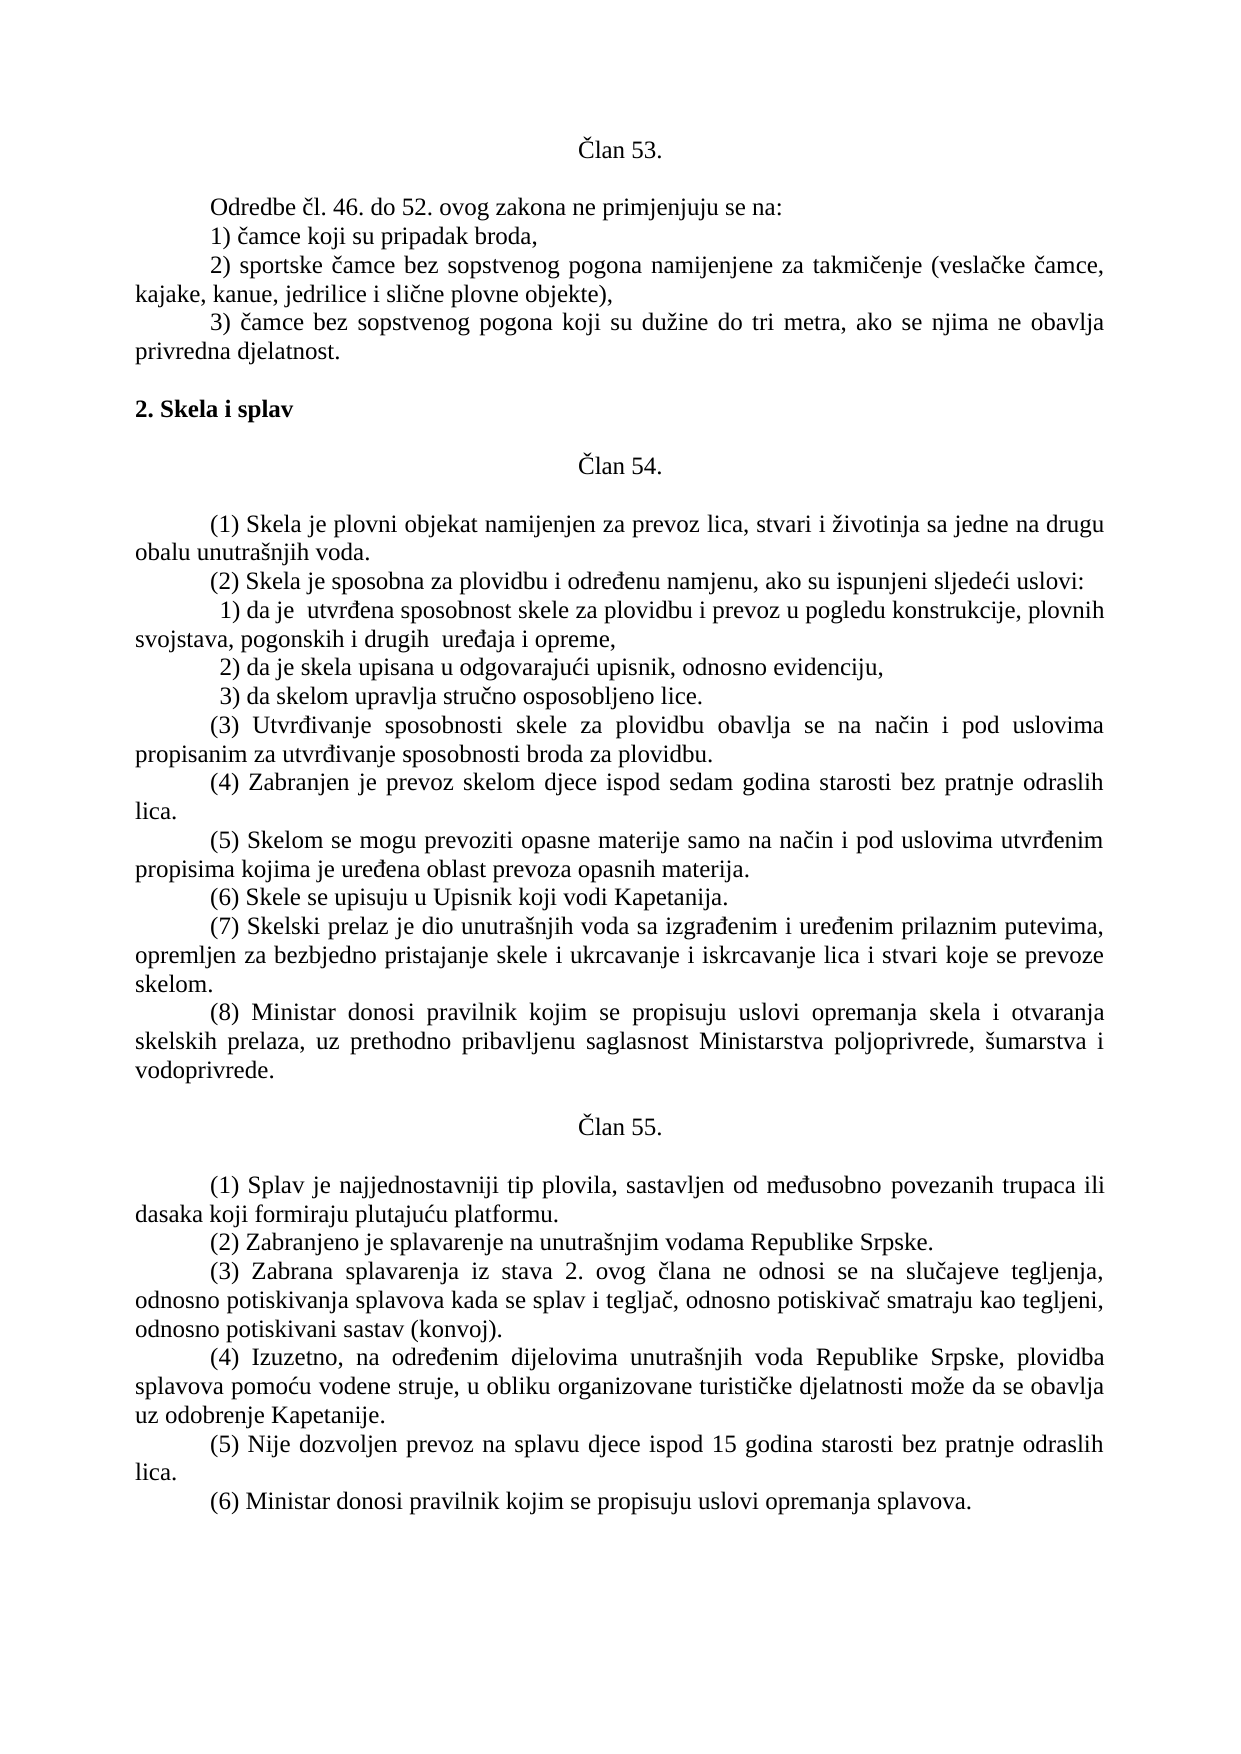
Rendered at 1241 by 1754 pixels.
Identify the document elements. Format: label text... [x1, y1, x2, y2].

text (2) Zabranjeno je splavarenje na unutrašnjim vodama Republike Srpske. [135, 1227, 1105, 1256]
text (6) Ministar donosi pravilnik kojim se propisuju uslovi opremanja splavova. [135, 1486, 1105, 1515]
text (1) Splav je najjednostavniji tip plovila, sastavljen od međusobno povezanih trupaca ili dasaka koji formiraju plutajuću platformu. [135, 1170, 1105, 1227]
text 1) da je utvrđena sposobnost skele za plovidbu i prevoz u pogledu konstrukcije, plovnih svojstava, pogonskih i drugih uređaja i opreme, [135, 595, 1105, 652]
text (4) Zabranjen je prevoz skelom djece ispod sedam godina starosti bez pratnje odraslih lica. [135, 767, 1105, 825]
text Član 54. [135, 451, 1105, 480]
text (3) Utvrđivanje sposobnosti skele za plovidbu obavlja se na način i pod uslovima propisanim za utvrđivanje sposobnosti broda za plovidbu. [135, 710, 1105, 767]
text (8) Ministar donosi pravilnik kojim se propisuju uslovi opremanja skela i otvaranja skelskih prelaza, uz prethodno pribavljenu saglasnost Ministarstva poljoprivrede, šumarstva i vodoprivrede. [135, 997, 1105, 1084]
text (6) Skele se upisuju u Upisnik koji vodi Kapetanija. [135, 882, 1105, 911]
text Odredbe čl. 46. do 52. ovog zakona ne primjenjuju se na: [135, 192, 1105, 221]
text (2) Skela je sposobna za plovidbu i određenu namjenu, ako su ispunjeni sljedeći uslovi: [135, 566, 1105, 595]
text (5) Nije dozvoljen prevoz na splavu djece ispod 15 godina starosti bez pratnje odraslih lica. [135, 1429, 1105, 1486]
text 1) čamce koji su pripadak broda, [135, 221, 1105, 250]
text 3) čamce bez sopstvenog pogona koji su dužine do tri metra, ako se njima ne obavlja privredna djelatnost. [135, 307, 1105, 365]
text 3) da skelom upravlja stručno osposobljeno lice. [135, 681, 1105, 710]
text (4) Izuzetno, na određenim dijelovima unutrašnjih voda Republike Srpske, plovidba splavova pomoću vodene struje, u obliku organizovane turističke djelatnosti može da se obavlja uz odobrenje Kapetanije. [135, 1342, 1105, 1429]
text (3) Zabrana splavarenja iz stava 2. ovog člana ne odnosi se na slučajeve tegljenja, odnosno potiskivanja splavova kada se splav i tegljač, odnosno potiskivač smatraju kao tegljeni, odnosno potiskivani sastav (konvoj). [135, 1256, 1105, 1342]
text 2) da je skela upisana u odgovarajući upisnik, odnosno evidenciju, [135, 652, 1105, 681]
text Član 53. [135, 135, 1105, 164]
text 2) sportske čamce bez sopstvenog pogona namijenjene za takmičenje (veslačke čamce, kajake, kanue, jedrilice i slične plovne objekte), [135, 250, 1105, 307]
text 2. Skela i splav [135, 394, 1105, 422]
text (1) Skela je plovni objekat namijenjen za prevoz lica, stvari i životinja sa jedne na drugu obalu unutrašnjih voda. [135, 509, 1105, 566]
text (5) Skelom se mogu prevoziti opasne materije samo na način i pod uslovima utvrđenim propisima kojima je uređena oblast prevoza opasnih materija. [135, 825, 1105, 882]
text Član 55. [135, 1112, 1105, 1141]
text (7) Skelski prelaz je dio unutrašnjih voda sa izgrađenim i uređenim prilaznim putevima, opremljen za bezbjedno pristajanje skele i ukrcavanje i iskrcavanje lica i stvari koje se prevoze skelom. [135, 911, 1105, 997]
